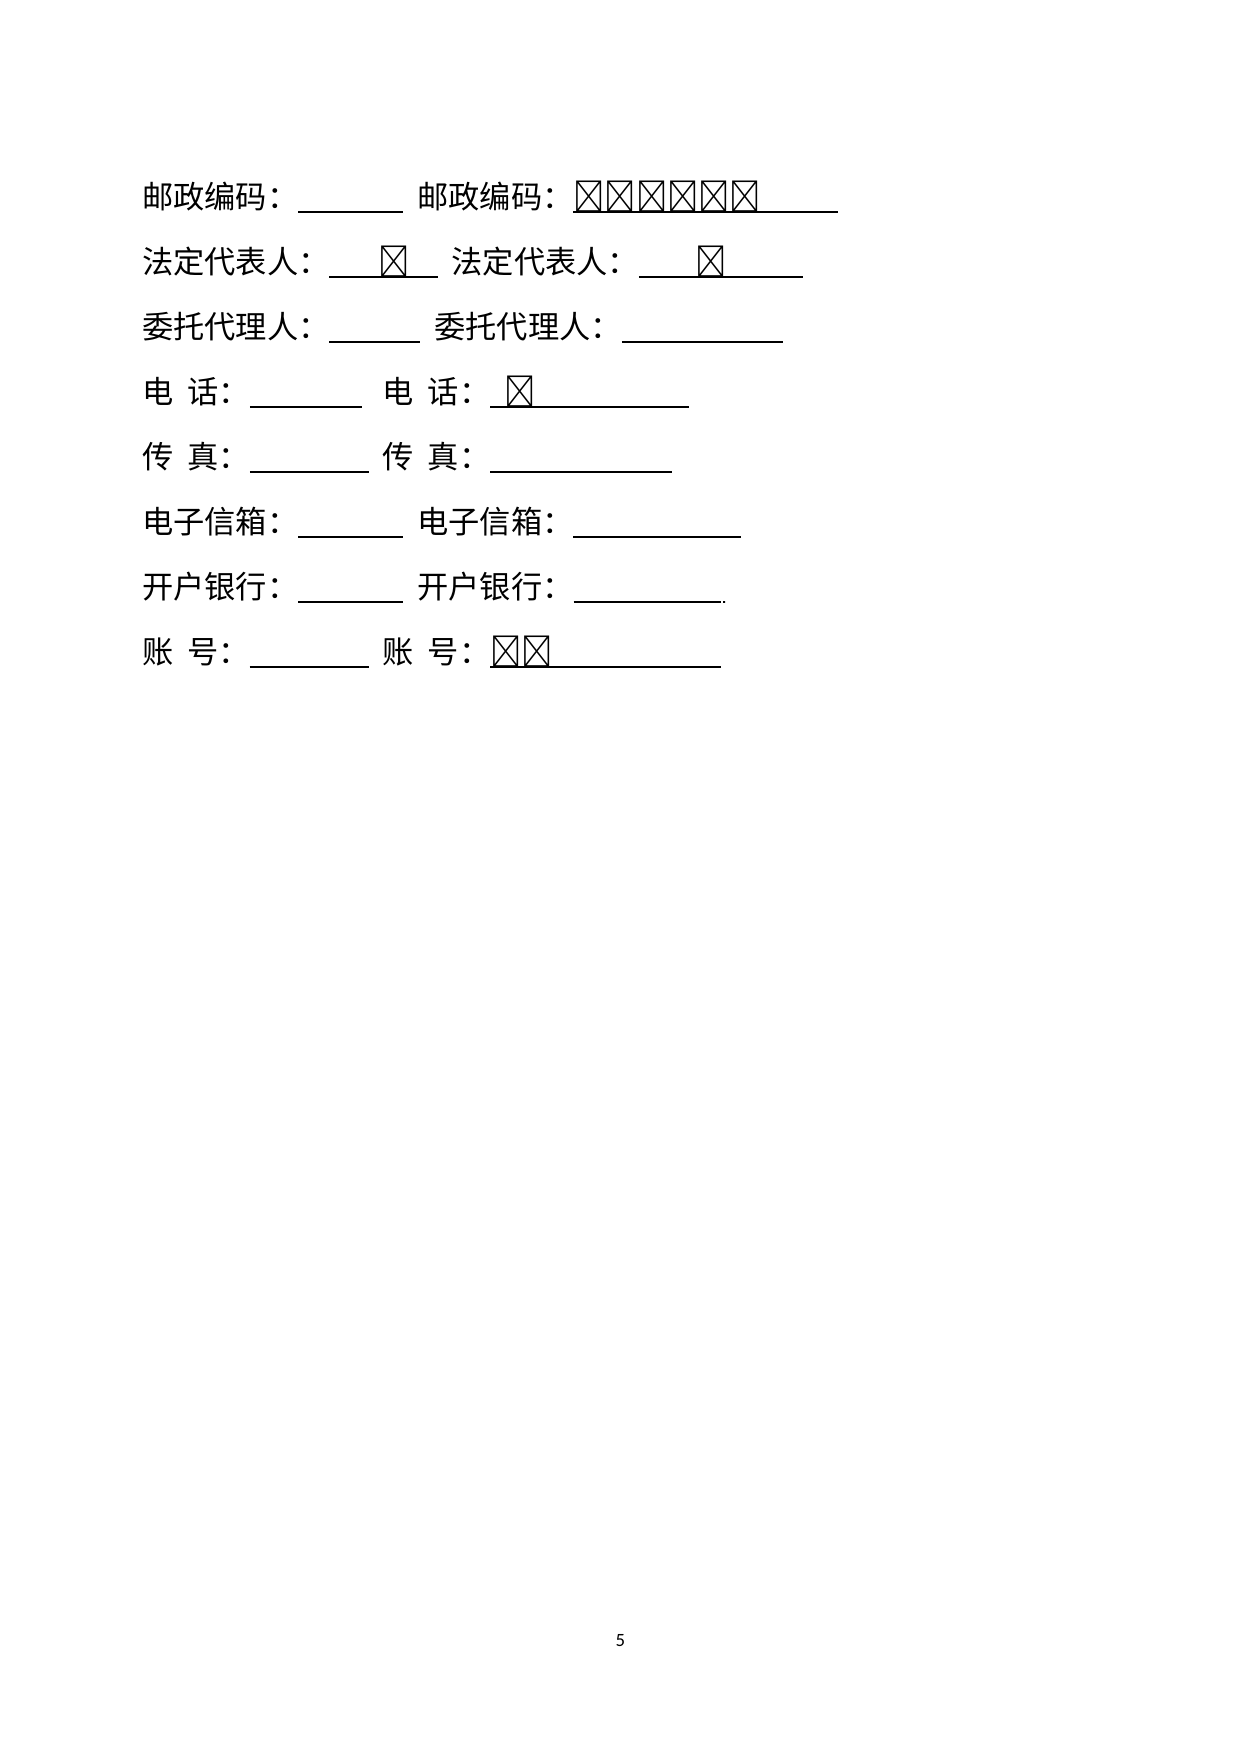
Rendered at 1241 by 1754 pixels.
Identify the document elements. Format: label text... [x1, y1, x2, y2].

text 法定代表人：  法定代表人：  [142, 227, 1098, 292]
text 邮政编码： 邮政编码： [142, 162, 1098, 227]
text 开户银行： 开户银行： [142, 552, 1098, 617]
text 账 号： 账 号： [142, 617, 1098, 682]
text 传 真： 传 真： [142, 422, 1098, 487]
text 委托代理人： 委托代理人： [142, 292, 1098, 357]
text 电子信箱： 电子信箱： [142, 487, 1098, 552]
text 电 话： 电 话：  [142, 357, 1098, 422]
